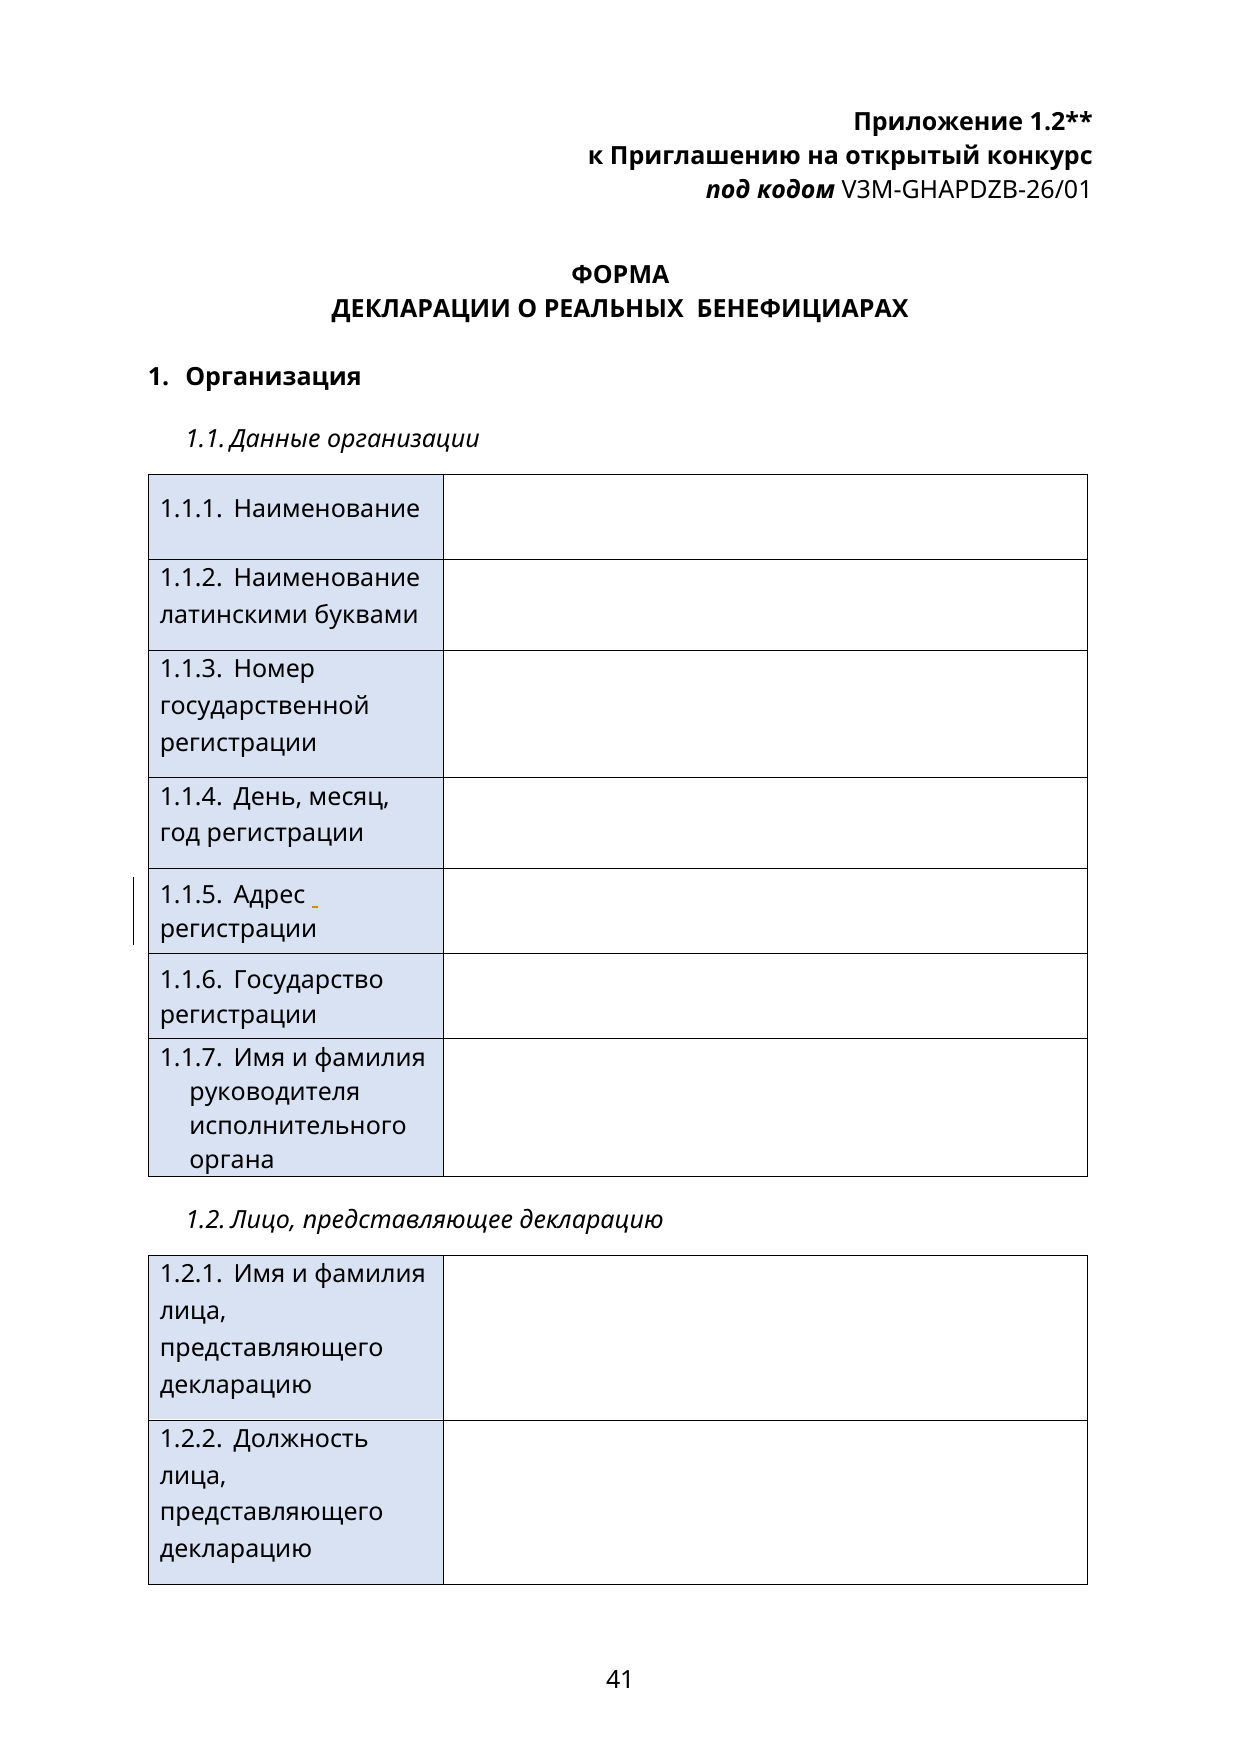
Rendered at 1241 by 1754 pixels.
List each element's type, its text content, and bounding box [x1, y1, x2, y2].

list Данные организации [185, 420, 1092, 454]
list Лицо, представляющее декларацию [185, 1202, 1092, 1236]
table_cell [444, 560, 1087, 650]
table_header Имя и фамилия лица, представляющего декларацию [149, 1256, 443, 1419]
subtitle под кодом V3M-GHAPDZB-26/01 [148, 172, 1092, 206]
text ДЕКЛАРАЦИИ О РЕАЛЬНЫХ БЕНЕФИЦИАРАХ [148, 290, 1092, 324]
table_cell День, месяц, год регистрации [149, 778, 443, 868]
table_cell Наименование латинскими буквами [149, 560, 443, 650]
table_cell [444, 778, 1087, 868]
table_cell Номер государственной регистрации [149, 651, 443, 777]
table_cell [444, 1039, 1087, 1176]
table_cell Должность лица, представляющего декларацию [149, 1421, 443, 1584]
table_cell Адрес регистрации [149, 869, 443, 953]
text к Приглашению на открытый конкурс [148, 137, 1092, 172]
text Приложение 1.2** [148, 103, 1092, 137]
table_header Наименование [149, 475, 443, 559]
table_cell [444, 869, 1087, 953]
table_cell Государство регистрации [149, 954, 443, 1038]
text ФОРМА [148, 256, 1092, 290]
table_cell Имя и фамилия руководителя исполнительного органа [149, 1039, 443, 1176]
table_cell [444, 954, 1087, 1038]
list Организация [148, 358, 1092, 393]
table_cell [444, 1421, 1087, 1584]
table_header [444, 1256, 1087, 1419]
table_header [444, 475, 1087, 559]
table_cell [444, 651, 1087, 777]
